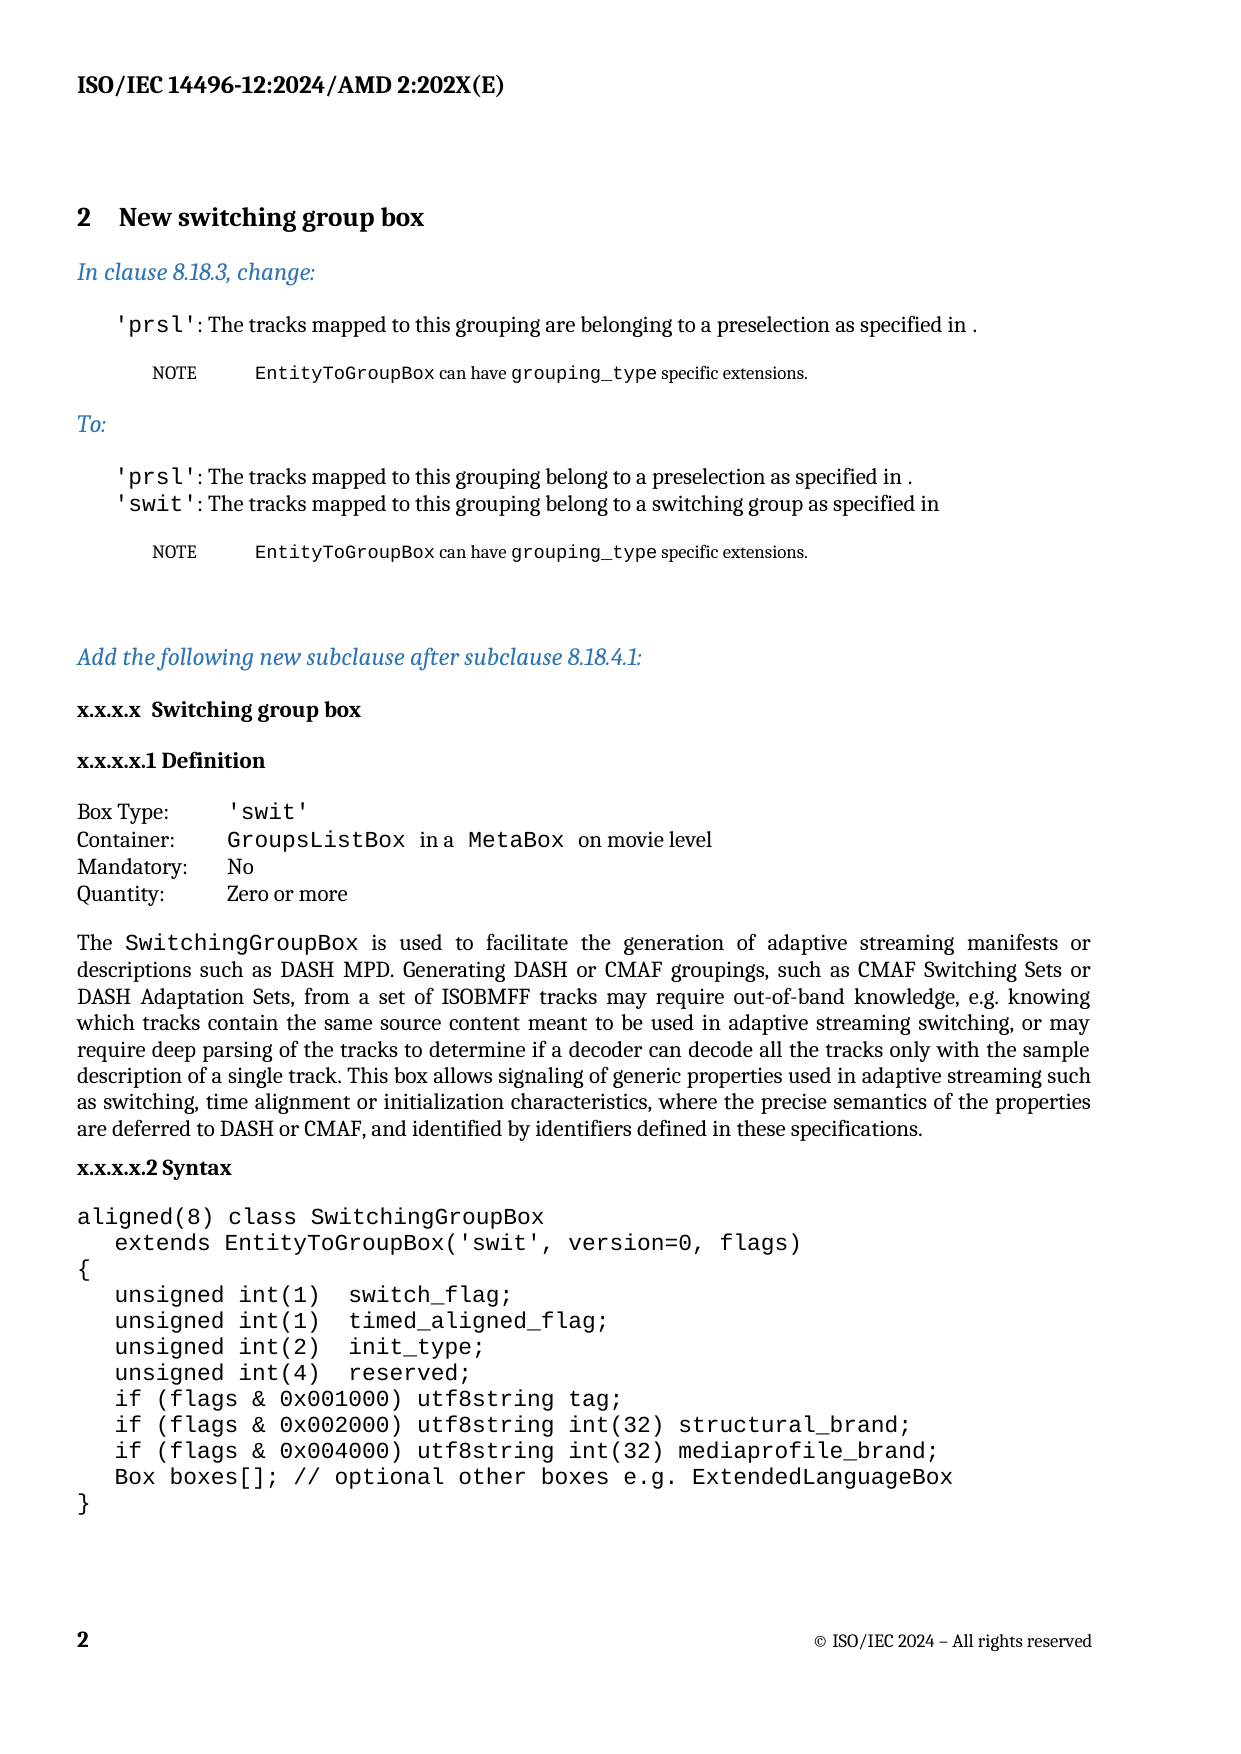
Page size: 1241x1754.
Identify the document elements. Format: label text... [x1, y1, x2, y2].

text if (flags & 0x001000) utf8string tag; [77, 1387, 1092, 1413]
text Box Type: 'swit' Container: GroupsListBox in a MetaBox on movie level Mandatory: No Quantity: Zero or more [77, 799, 1092, 907]
text x.x.x.x.2 Syntax [77, 1154, 1092, 1181]
text aligned(8) class SwitchingGroupBox [77, 1206, 1092, 1232]
text unsigned int(4) reserved; [77, 1361, 1092, 1387]
text unsigned int(1) timed_aligned_flag; [77, 1309, 1092, 1335]
text { [77, 1257, 1092, 1283]
text 'prsl': The tracks mapped to this grouping are belonging to a preselection as specified in 8.18.4.1. [114, 312, 1092, 339]
text To: [77, 410, 1092, 438]
text 'swit': The tracks mapped to this grouping belong to a switching group as specified in 8.18.4.2 [114, 491, 1092, 518]
text } [77, 1491, 1092, 1517]
text x.x.x.x.1 Definition [77, 748, 1092, 774]
text Box boxes[]; // optional other boxes e.g. ExtendedLanguageBox [77, 1465, 1092, 1491]
text Add the following new subclause after subclause 8.18.4.1: [77, 643, 1092, 671]
text extends EntityToGroupBox('swit', version=0, flags) [77, 1232, 1092, 1257]
text unsigned int(2) init_type; [77, 1335, 1092, 1361]
text unsigned int(1) switch_flag; [77, 1283, 1092, 1309]
text NOTE EntityToGroupBox can have grouping_type specific extensions. [152, 362, 1055, 385]
subtitle New switching group box [77, 202, 1092, 233]
text if (flags & 0x002000) utf8string int(32) structural_brand; [77, 1413, 1092, 1439]
text NOTE EntityToGroupBox can have grouping_type specific extensions. [152, 541, 1055, 564]
text x.x.x.x Switching group box [77, 696, 1092, 723]
text The SwitchingGroupBox is used to facilitate the generation of adaptive streaming manifests or descriptions such as DASH MPD. Generating DASH or CMAF groupings, such as CMAF Switching Sets or DASH Adaptation Sets, from a set of ISOBMFF tracks may require out-of-band knowledge, e.g. knowing which tracks contain the same source content meant to be used in adaptive streaming switching, or may require deep parsing of the tracks to determine if a decoder can decode all the tracks only with the sample description of a single track. This box allows signaling of generic properties used in adaptive streaming such as switching, time alignment or initialization characteristics, where the precise semantics of the properties are deferred to DASH or CMAF, and identified by identifiers defined in these specifications. [77, 930, 1092, 1142]
text In clause 8.18.3, change: [77, 258, 1092, 287]
text if (flags & 0x004000) utf8string int(32) mediaprofile_brand; [77, 1439, 1092, 1465]
text 'prsl': The tracks mapped to this grouping belong to a preselection as specified in 8.18.4.1. [114, 463, 1092, 491]
